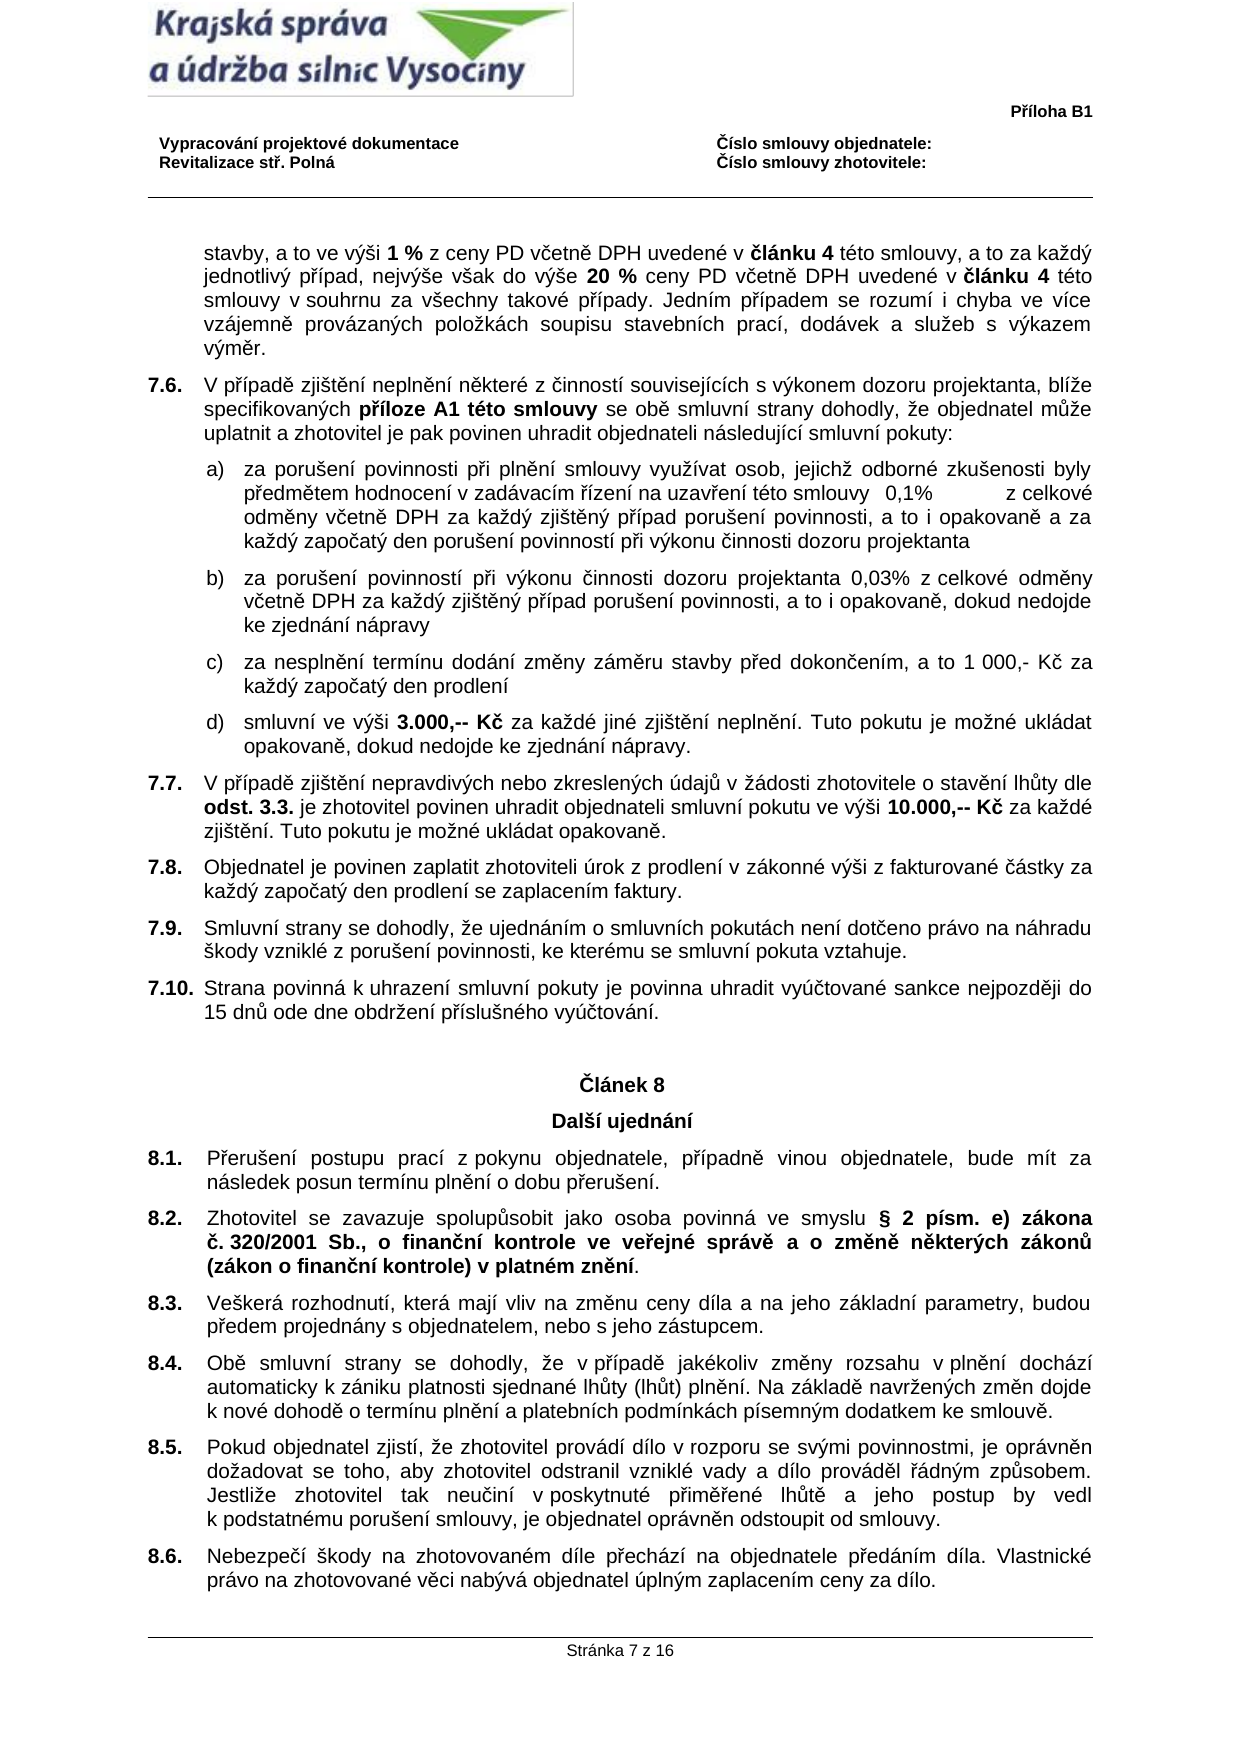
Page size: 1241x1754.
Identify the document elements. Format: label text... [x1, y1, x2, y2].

list Obě smluvní strany se dohodly, že v případě jakékoliv změny rozsahu v plnění dochází automaticky k zániku platnosti sjednané lhůty (lhůt) plnění. Na základě navržených změn dojde k nové dohodě o termínu plnění a platebních podmínkách písemným dodatkem ke smlouvě. [148, 1351, 1093, 1423]
list Článek 8 [148, 1073, 1096, 1097]
list za porušení povinnosti při plnění smlouvy využívat osob, jejichž odborné zkušenosti byly předmětem hodnocení v zadávacím řízení na uzavření této smlouvy 0,1% z celkové odměny včetně DPH za každý zjištěný případ porušení povinnosti, a to i opakovaně a za každý započatý den porušení povinností při výkonu činnosti dozoru projektanta [206, 457, 1093, 553]
list V případě zjištění nepravdivých nebo zkreslených údajů v žádosti zhotovitele o stavění lhůty dle odst. 3.3. je zhotovitel povinen uhradit objednateli smluvní pokutu ve výši 10.000,-- Kč za každé zjištění. Tuto pokutu je možné ukládat opakovaně. [148, 771, 1093, 842]
list Pokud objednatel zjistí, že zhotovitel provádí dílo v rozporu se svými povinnostmi, je oprávněn dožadovat se toho, aby zhotovitel odstranil vzniklé vady a dílo prováděl řádným způsobem. Jestliže zhotovitel tak neučiní v poskytnuté přiměřené lhůtě a jeho postup by vedl k podstatnému porušení smlouvy, je objednatel oprávněn odstoupit od smlouvy. [148, 1435, 1093, 1531]
list Veškerá rozhodnutí, která mají vliv na změnu ceny díla a na jeho základní parametry, budou předem projednány s objednatelem, nebo s jeho zástupcem. [148, 1290, 1093, 1338]
list Zhotovitel se zavazuje spolupůsobit jako osoba povinná ve smyslu § 2 písm. e) zákona č. 320/2001 Sb., o finanční kontrole ve veřejné správě a o změně některých zákonů (zákon o finanční kontrole) v platném znění. [148, 1206, 1093, 1278]
list Nebezpečí škody na zhotovovaném díle přechází na objednatele předáním díla. Vlastnické právo na zhotovované věci nabývá objednatel úplným zaplacením ceny za dílo. [148, 1543, 1093, 1591]
list smluvní ve výši 3.000,-- Kč za každé jiné zjištění neplnění. Tuto pokutu je možné ukládat opakovaně, dokud nedojde ke zjednání nápravy. [206, 710, 1093, 758]
list Smluvní strany se dohodly, že ujednáním o smluvních pokutách není dotčeno právo na náhradu škody vzniklé z porušení povinnosti, ke kterému se smluvní pokuta vztahuje. [148, 915, 1093, 963]
list V případě zjištění neplnění některé z činností souvisejících s výkonem dozoru projektanta, blíže specifikovaných příloze A1 této smlouvy se obě smluvní strany dohodly, že objednatel může uplatnit a zhotovitel je pak povinen uhradit objednateli následující smluvní pokuty: [148, 373, 1093, 444]
list Další ujednání [148, 1109, 1096, 1133]
list za nesplnění termínu dodání změny záměru stavby před dokončením, a to 1 000,- Kč za každý započatý den prodlení [206, 650, 1093, 698]
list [148, 240, 1093, 360]
list Objednatel je povinen zaplatit zhotoviteli úrok z prodlení v zákonné výši z fakturované částky za každý započatý den prodlení se zaplacením faktury. [148, 855, 1093, 903]
picture [147, 2, 574, 98]
list Přerušení postupu prací z pokynu objednatele, případně vinou objednatele, bude mít za následek posun termínu plnění o dobu přerušení. [148, 1146, 1093, 1193]
list za porušení povinností při výkonu činnosti dozoru projektanta 0,03% z celkové odměny včetně DPH za každý zjištěný případ porušení povinnosti, a to i opakovaně, dokud nedojde ke zjednání nápravy [206, 565, 1093, 637]
list Strana povinná k uhrazení smluvní pokuty je povinna uhradit vyúčtované sankce nejpozději do 15 dnů ode dne obdržení příslušného vyúčtování. [148, 976, 1093, 1024]
